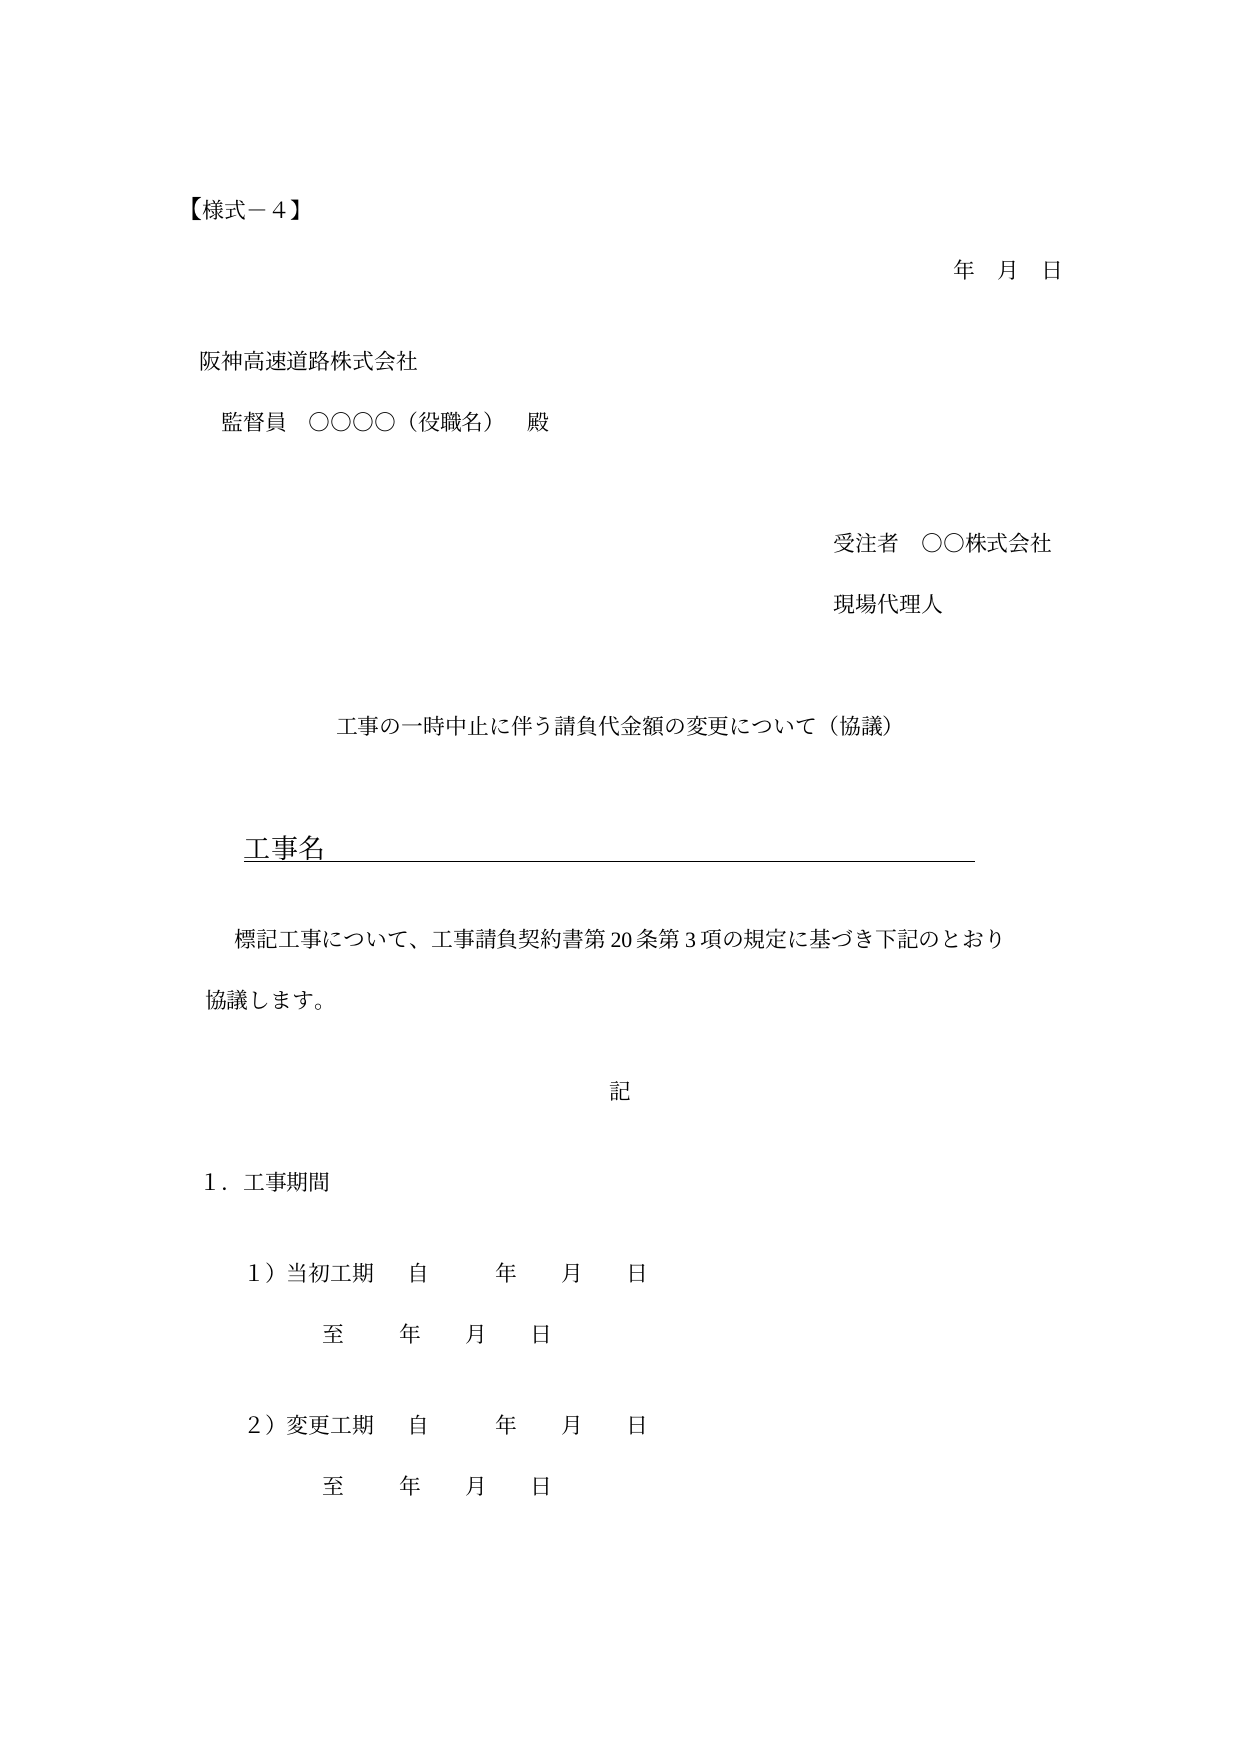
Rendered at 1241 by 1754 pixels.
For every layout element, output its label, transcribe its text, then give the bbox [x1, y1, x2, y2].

text 標記工事について、工事請負契約書第20条第3項の規定に基づき下記のとおり [177, 907, 1063, 968]
text 至 年 月 日 [177, 1455, 1063, 1516]
text 工事名 [244, 816, 1063, 877]
text 年 月 日 [177, 238, 1063, 299]
text 監督員 ○○○○（役職名） 殿 [177, 390, 1063, 451]
text 至 年 月 日 [177, 1303, 1063, 1364]
text 阪神高速道路株式会社 [177, 329, 1063, 390]
text 【様式－４】 [177, 177, 1063, 238]
text ２）変更工期 自 年 月 日 [177, 1394, 1063, 1455]
text 記 [177, 1059, 1063, 1120]
text １．工事期間 [177, 1151, 1063, 1212]
text １）当初工期 自 年 月 日 [177, 1242, 1063, 1303]
text 現場代理人 [177, 573, 1063, 634]
text 協議します。 [177, 968, 1063, 1029]
text 工事の一時中止に伴う請負代金額の変更について（協議） [177, 694, 1063, 755]
text 受注者 ○○株式会社 [177, 512, 1063, 573]
